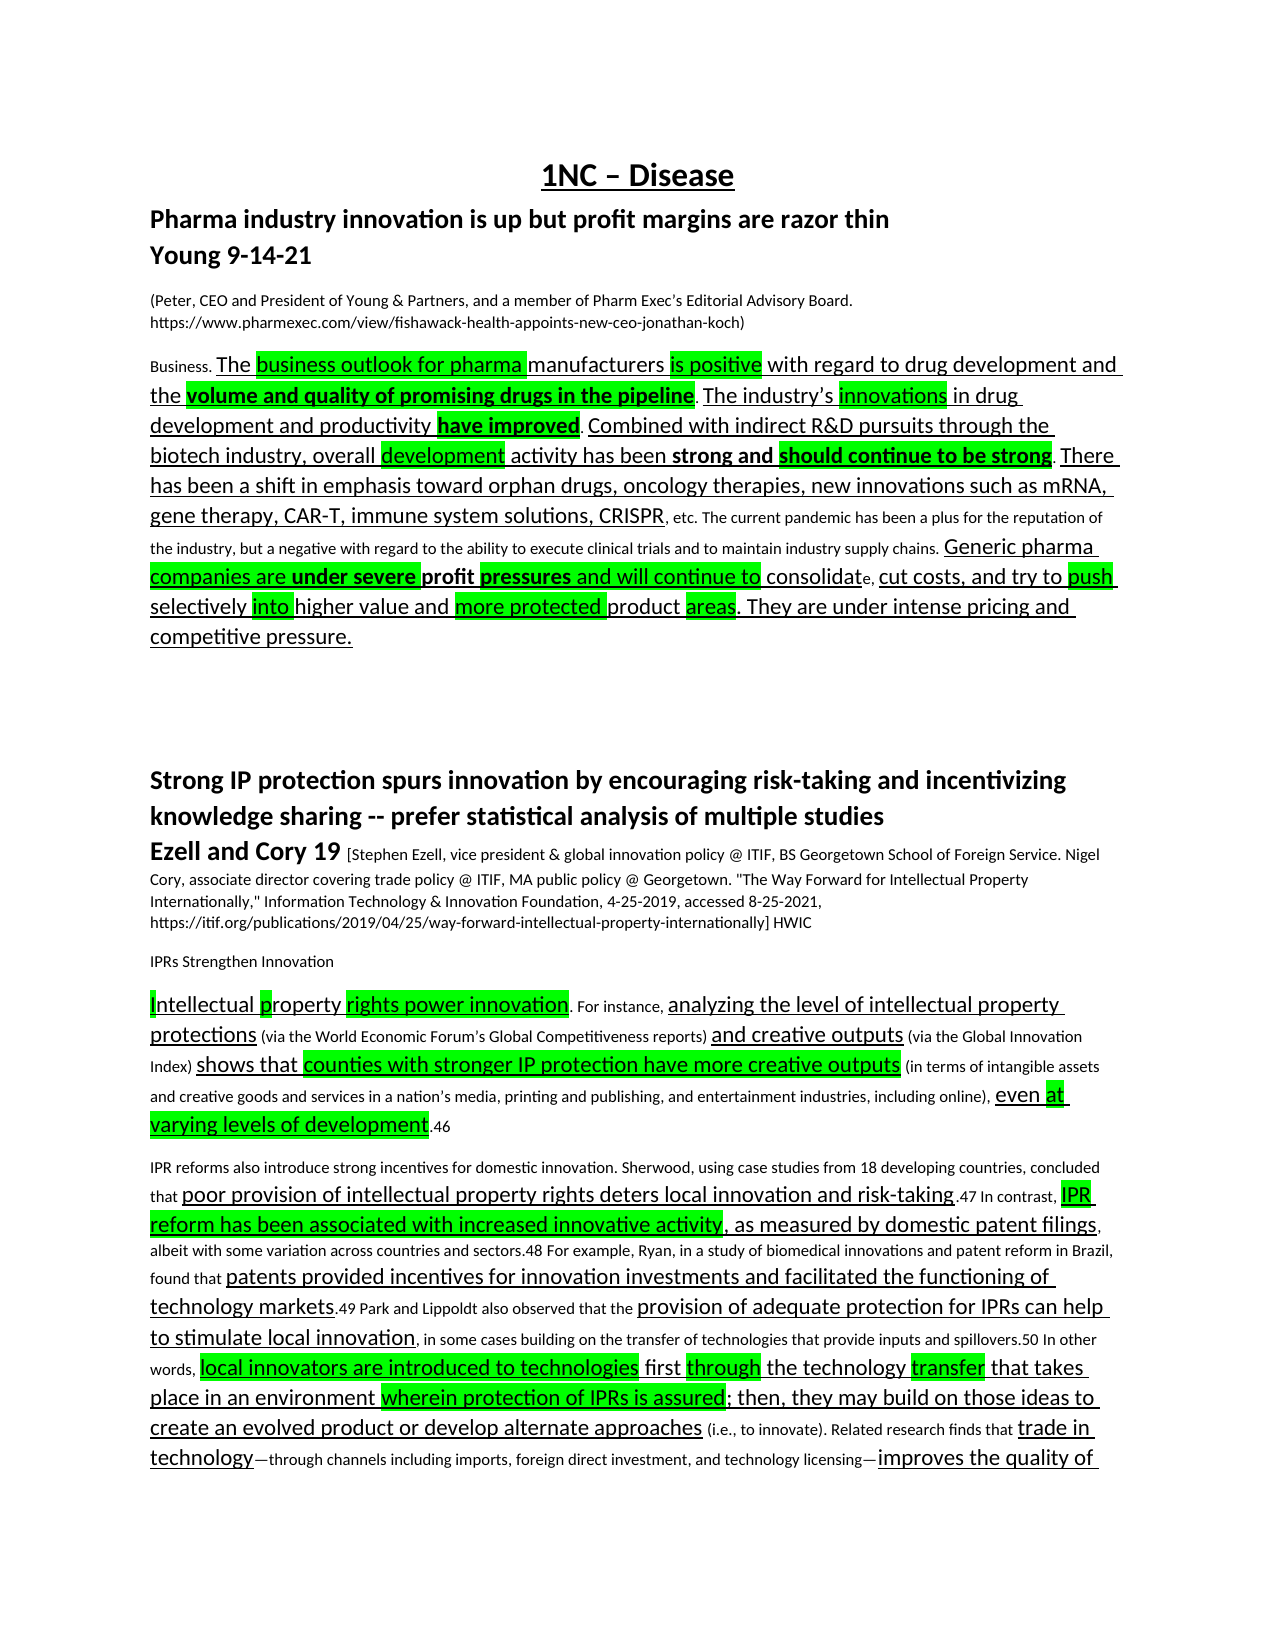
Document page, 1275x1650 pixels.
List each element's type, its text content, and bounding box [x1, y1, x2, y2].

text Young 9-14-21 [150, 238, 1125, 271]
text Business. The business outlook for pharma manufacturers is positive with regard to drug development and the volume and quality of promising drugs in the pipeline. The industry’s innovations in drug development and productivity have improved. Combined with indirect R&D pursuits through the biotech industry, overall development activity has been strong and should continue to be strong. There has been a shift in emphasis toward orphan drugs, oncology therapies, new innovations such as mRNA, gene therapy, CAR-T, immune system solutions, CRISPR, etc. The current pandemic has been a plus for the reputation of the industry, but a negative with regard to the ability to execute clinical trials and to maintain industry supply chains. Generic pharma companies are under severe profit pressures and will continue to consolidate, cut costs, and try to push selectively into higher value and more protected product areas. They are under intense pricing and competitive pressure. [150, 351, 1125, 651]
text Pharma industry innovation is up but profit margins are razor thin [150, 202, 1125, 235]
text 1NC – Disease [150, 154, 1125, 195]
text Intellectual property rights power innovation. For instance, analyzing the level of intellectual property protections (via the World Economic Forum’s Global Competitiveness reports) and creative outputs (via the Global Innovation Index) shows that counties with stronger IP protection have more creative outputs (in terms of intangible assets and creative goods and services in a nation’s media, printing and publishing, and entertainment industries, including online), even at varying levels of development.46 [150, 990, 1125, 1139]
text (Peter, CEO and President of Young & Partners, and a member of Pharm Exec’s Editorial Advisory Board. https://www.pharmexec.com/view/fishawack-health-appoints-new-ceo-jonathan-koch) [150, 290, 1125, 332]
text Ezell and Cory 19 [Stephen Ezell, vice president & global innovation policy @ ITIF, BS Georgetown School of Foreign Service. Nigel Cory, associate director covering trade policy @ ITIF, MA public policy @ Georgetown. "The Way Forward for Intellectual Property Internationally," Information Technology & Innovation Foundation, 4-25-2019, accessed 8-25-2021, https://itif.org/publications/2019/04/25/way-forward-intellectual-property-internationally] HWIC [150, 834, 1125, 933]
text Strong IP protection spurs innovation by encouraging risk-taking and incentivizing knowledge sharing -- prefer statistical analysis of multiple studies [150, 763, 1125, 832]
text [150, 1157, 1125, 1472]
text IPRs Strengthen Innovation [150, 951, 1125, 972]
